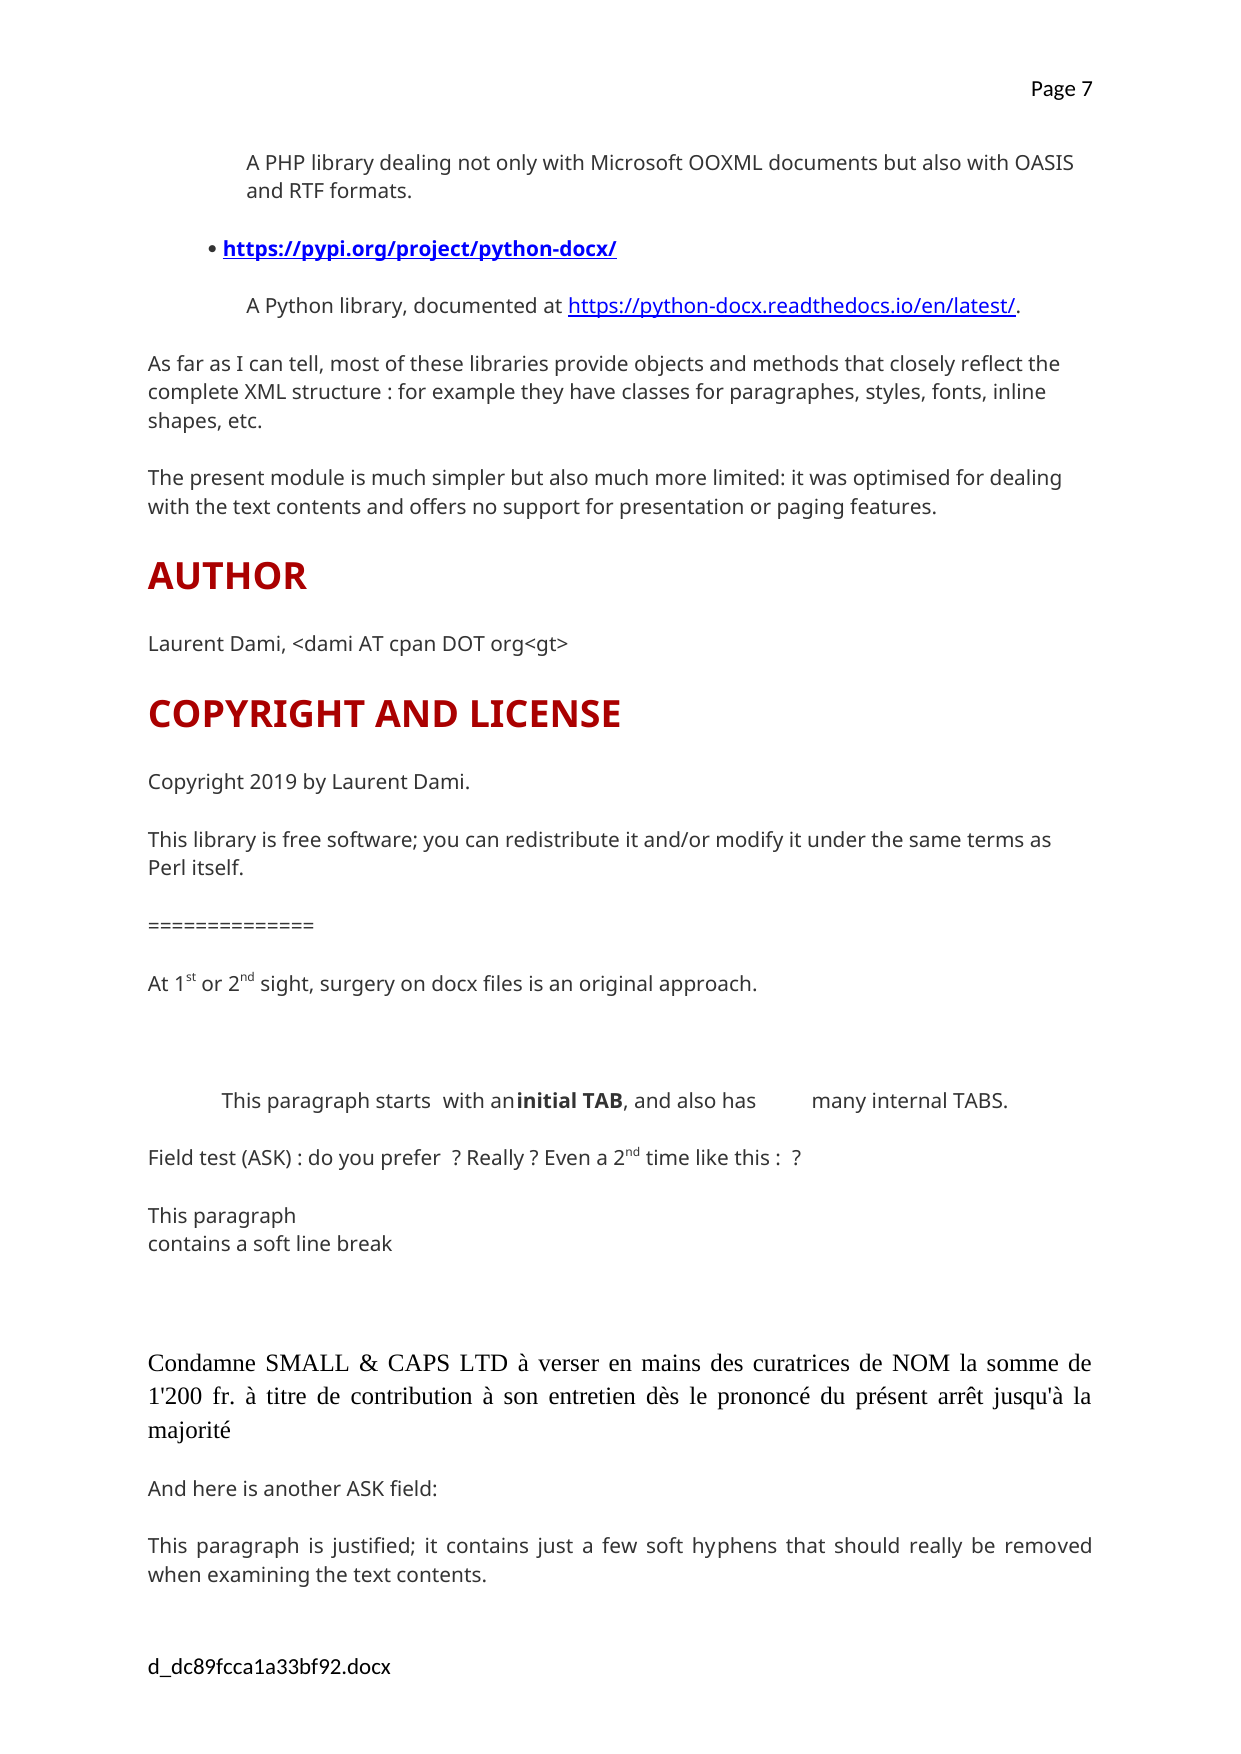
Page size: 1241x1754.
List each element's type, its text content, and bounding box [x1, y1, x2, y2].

text COPYRIGHT AND LICENSE [148, 687, 1093, 738]
text At 1st or 2nd sight, surgery on docx files is an original approach. [148, 969, 1093, 997]
text This library is free software; you can redistribute it and/or modify it under the same terms as Perl itself. [148, 825, 1093, 882]
text As far as I can tell, most of these libraries provide objects and methods that closely reflect the complete XML structure : for example they have classes for paragraphes, styles, fonts, inline shapes, etc. [148, 349, 1093, 434]
text Laurent Dami, <dami AT cpan DOT org<gt> [148, 629, 1093, 658]
text Condamne small & caps ltd à verser en mains des curatrices de NOM la somme de 1'200 fr. à titre de contribution à son entretien dès le prononcé du présent arrêt jusqu'à la majorité [148, 1345, 1093, 1445]
text A Python library, documented at https://python-docx.readthedocs.io/en/latest/. [246, 291, 1093, 320]
text The present module is much simpler but also much more limited: it was optimised for dealing with the text contents and offers no support for presentation or paging features. [148, 463, 1093, 520]
text Copyright 2019 by Laurent Dami. [148, 767, 1093, 796]
text AUTHOR [148, 549, 1093, 600]
text A PHP library dealing not only with Microsoft OOXML documents but also with OASIS and RTF formats. [246, 148, 1093, 204]
text Field test (ASK) : do you prefer Foo ? Really ? Even a 2nd time like this : Foo ?Foo [148, 1143, 1093, 1172]
text ============== [148, 911, 1093, 939]
text And here is another ASK field: perduta ho la pace [148, 1474, 1093, 1502]
list https://pypi.org/project/python-docx/ [208, 234, 1093, 262]
text This paragraph is justified; it contains just a few soft hyphens that should really be removed when examining the text contents.perduta ho la pace [148, 1532, 1093, 1588]
text This paragraph starts with an initial TAB, and also has many internal TABS. [148, 1086, 1093, 1114]
text This paragraph contains a soft line break [148, 1201, 1093, 1258]
